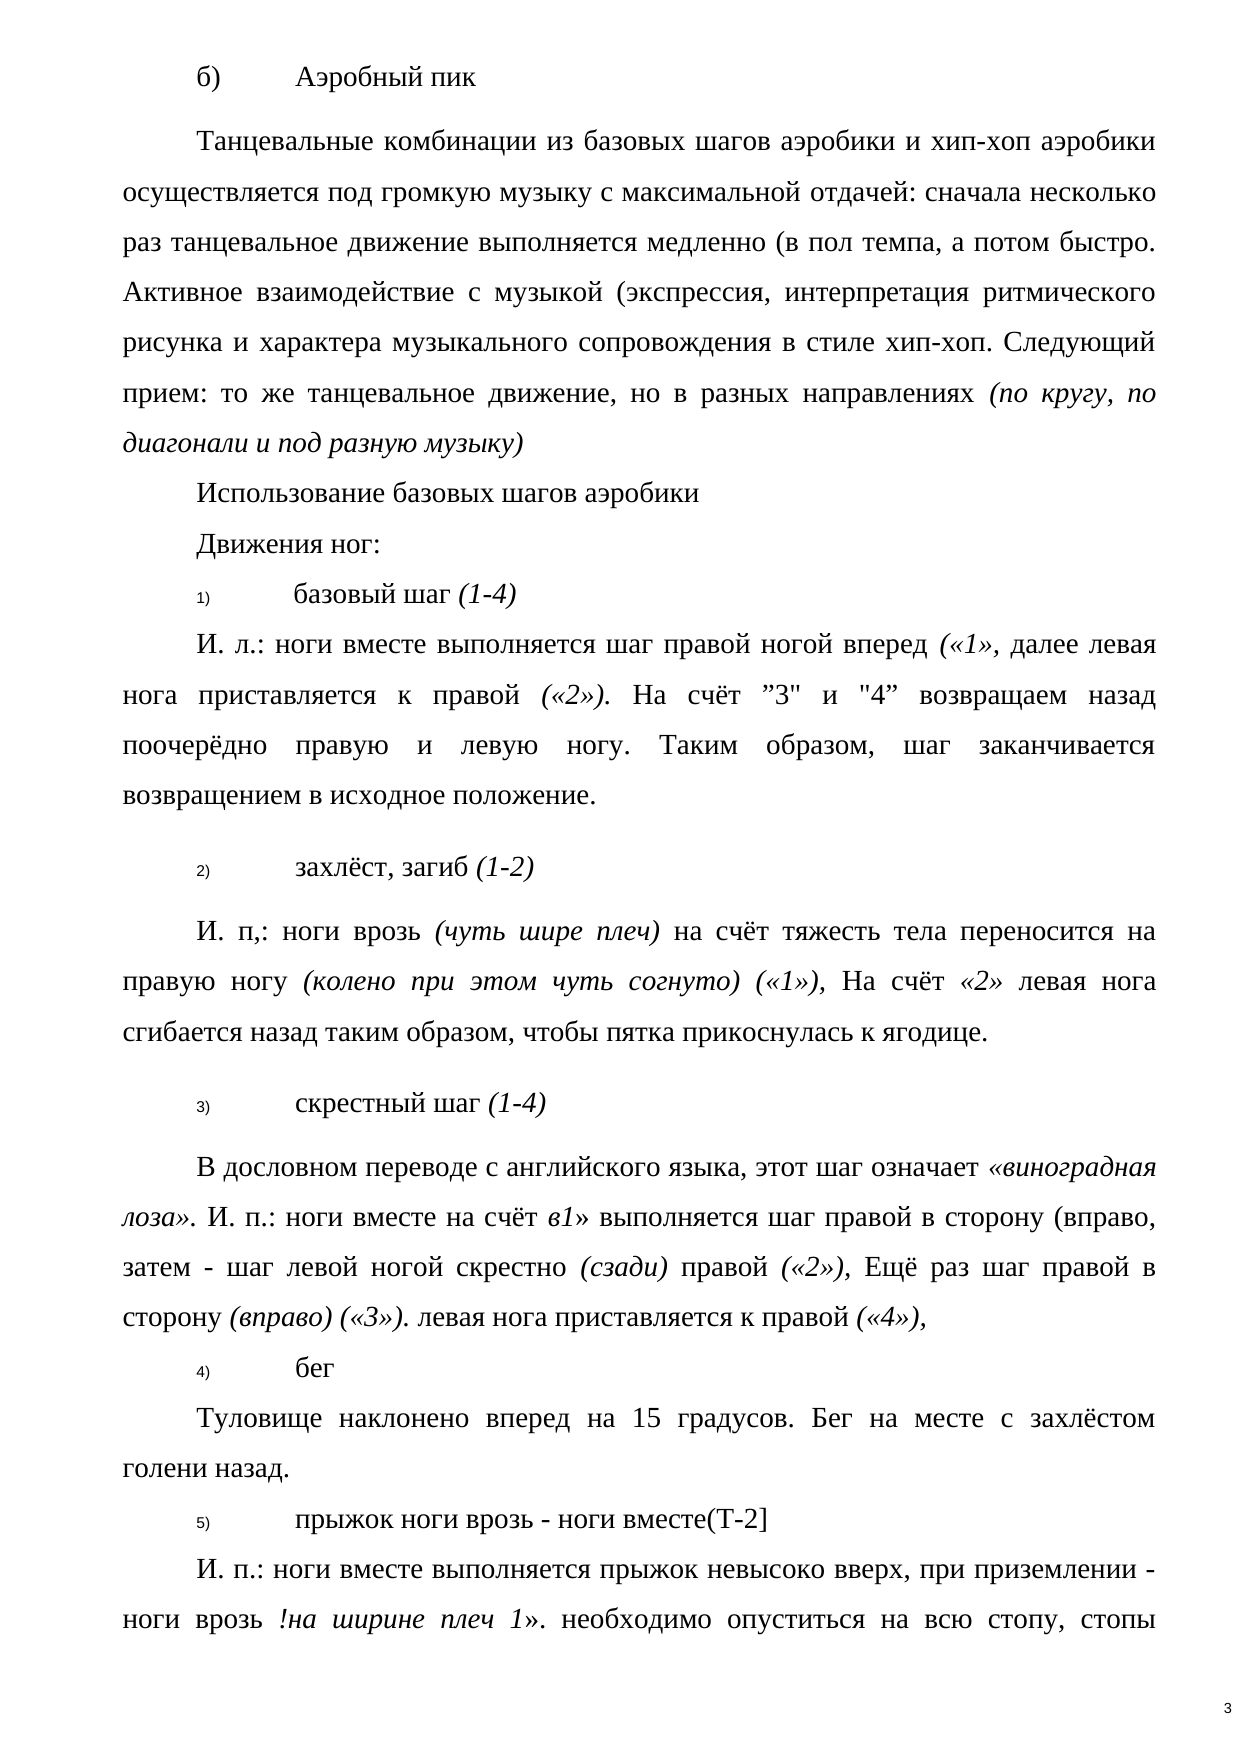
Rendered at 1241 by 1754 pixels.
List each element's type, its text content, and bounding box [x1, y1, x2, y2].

text И. п,: ноги врозь (чуть шире плеч) на счёт тяжесть тела переносится на правую ногу (колено при этом чуть согнуто) («1»), На счёт «2» левая нога сгибается назад таким образом, чтобы пятка прикоснулась к ягодице. [122, 913, 1157, 1047]
text Танцевальные комбинации из базовых шагов аэробики и хип-хоп аэробики осуществляется под громкую музыку с максимальной отдачей: сначала несколько раз танцевальное движение выполняется медленно (в пол темпа, а потом быстро. Активное взаимодействие с музыкой (экспрессия, интерпретация ритмического рисунка и характера музыкального сопровождения в стиле хип-хоп. Следующий прием: то же танцевальное движение, но в разных направлениях (по кругу, по диагонали и под разную музыку) [122, 123, 1157, 459]
text Движения ног: [122, 526, 1157, 559]
list прыжок ноги врозь - ноги вместе(Т-2] [122, 1501, 1157, 1534]
text Туловище наклонено вперед на 15 градусов. Бег на месте с захлёстом голени назад. [122, 1400, 1157, 1484]
list бег [122, 1350, 1157, 1383]
text И. л.: ноги вместе выполняется шаг правой ногой вперед («1», далее левая нога приставляется к правой («2»). На счёт ”3" и "4” возвращаем назад поочерёдно правую и левую ногу. Таким образом, шаг заканчивается возвращением в исходное положение. [122, 627, 1157, 811]
text Использование базовых шагов аэробики [122, 476, 1157, 509]
text В дословном переводе с английского языка, этот шаг означает «виноградная лоза». И. п.: ноги вместе на счёт в1» выполняется шаг правой в сторону (вправо, затем - шаг левой ногой скрестно (сзади) правой («2»), Ещё раз шаг правой в сторону (вправо) («3»). левая нога приставляется к правой («4»), [122, 1149, 1157, 1333]
list скрестный шаг (1-4) [122, 1085, 1157, 1118]
text б) Аэробный пик [122, 59, 1157, 93]
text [122, 1551, 1157, 1635]
list захлёст, загиб (1-2) [122, 849, 1157, 882]
list базовый шаг (1-4) [122, 576, 1157, 610]
